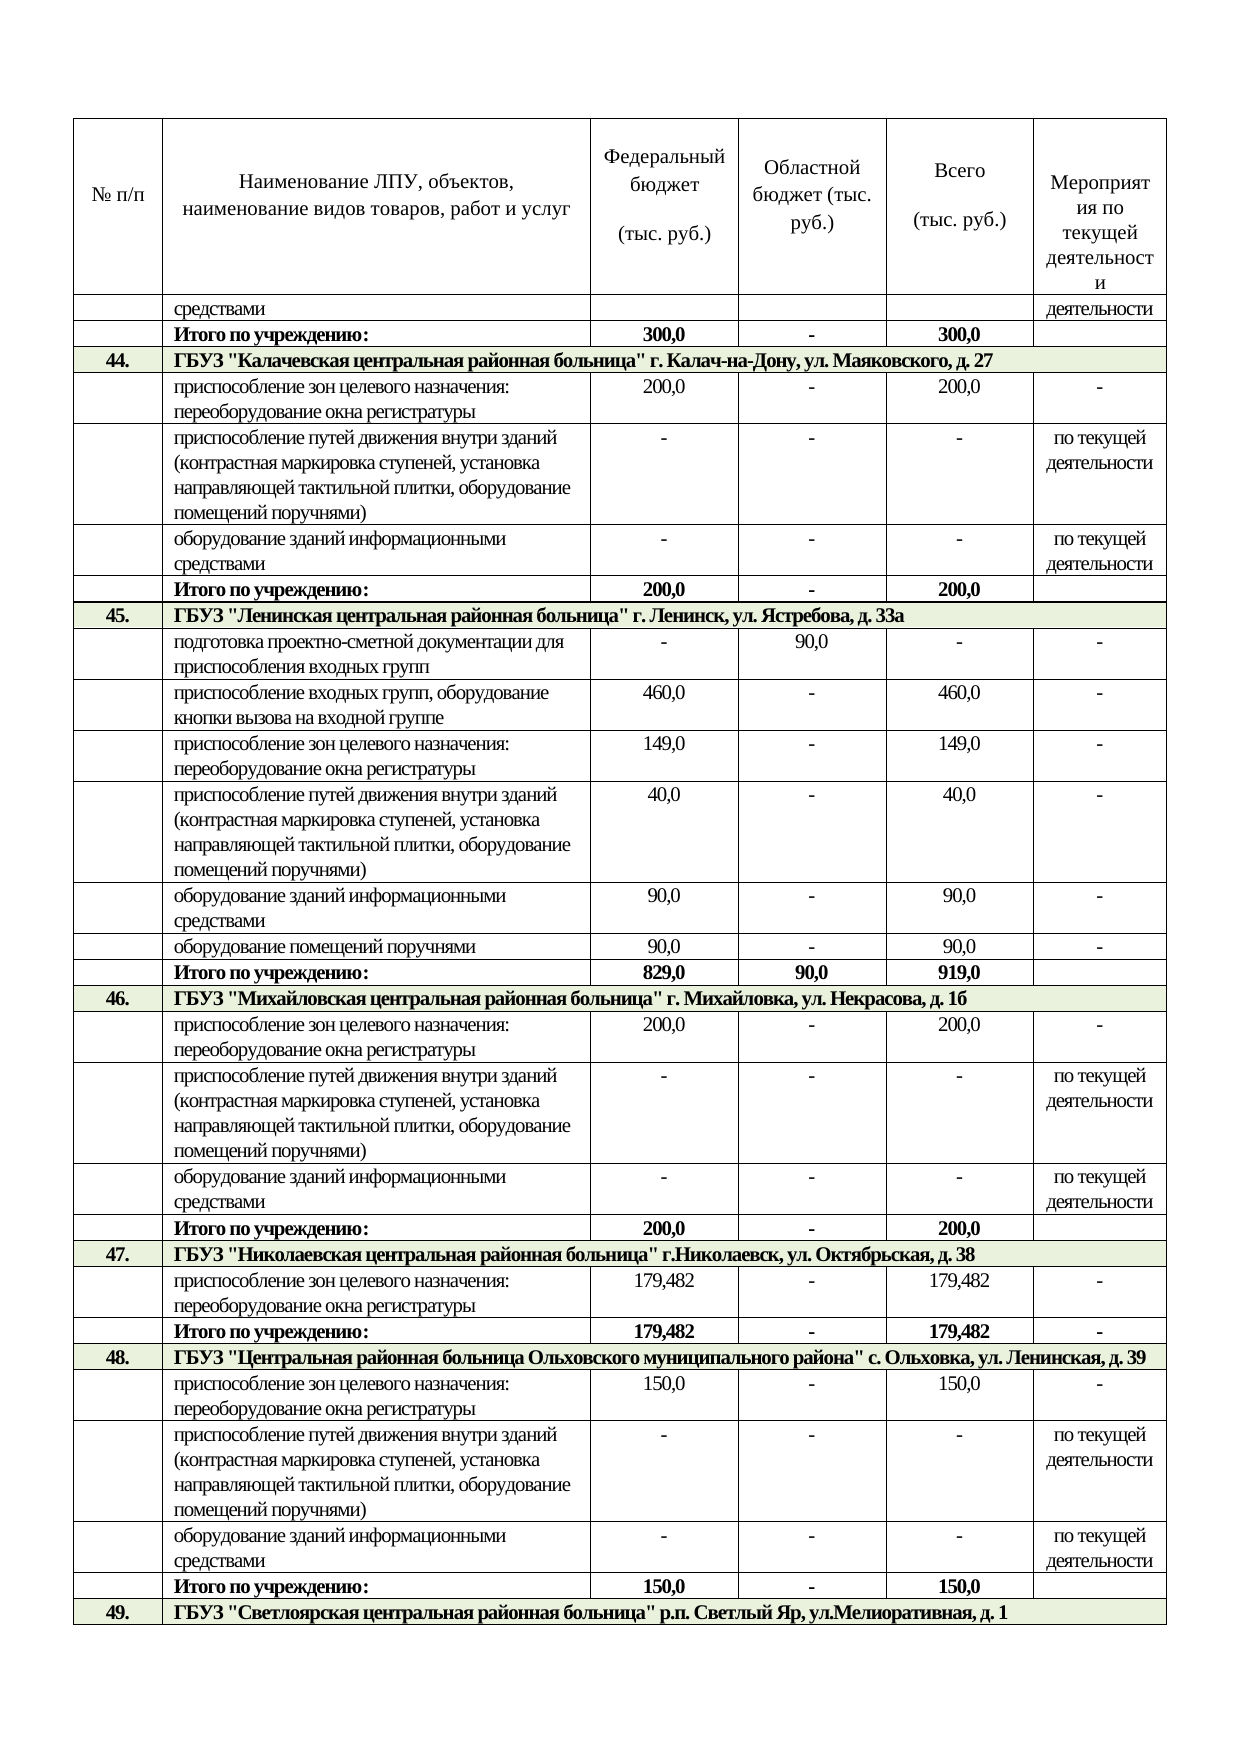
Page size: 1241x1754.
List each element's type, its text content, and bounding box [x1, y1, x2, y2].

table_cell приспособление зон целевого назначения: переоборудование окна регистратуры [163, 1012, 590, 1062]
table_cell - [1034, 1318, 1166, 1343]
table_cell - [887, 1522, 1033, 1572]
table_cell - [887, 1164, 1033, 1214]
table_cell оборудование зданий информационными средствами [163, 1522, 590, 1572]
table_cell Итого по учреждению: [163, 1318, 590, 1343]
table_cell ГБУЗ "Центральная районная больница Ольховского муниципального района" с. Ольховка, ул. Ленинская, д. 39 [163, 1344, 1166, 1369]
table_cell [1034, 1215, 1166, 1240]
table_cell - [739, 680, 886, 729]
table_cell - [1034, 1370, 1166, 1420]
table_cell - [739, 525, 886, 575]
table_cell 150,0 [887, 1573, 1033, 1598]
table_cell [1034, 321, 1166, 346]
table_cell 90,0 [887, 883, 1033, 933]
table_header Всего (тыс. руб.) [887, 119, 1033, 294]
table_cell 47. [74, 1241, 162, 1266]
table_cell [74, 1522, 162, 1572]
table_cell - [887, 295, 1033, 320]
table_cell [74, 782, 162, 882]
table_cell подготовка проектно-сметной документации для приспособления входных групп [163, 629, 590, 678]
table_cell - [1034, 680, 1166, 729]
table_cell - [887, 1421, 1033, 1521]
table_cell по текущей деятельности [1034, 424, 1166, 524]
table_cell - [591, 1522, 738, 1572]
table_cell приспособление зон целевого назначения: переоборудование окна регистратуры [163, 1370, 590, 1420]
table_cell 179,482 [887, 1267, 1033, 1317]
table_cell 179,482 [591, 1267, 738, 1317]
table_cell ГБУЗ "Николаевская центральная районная больница" г.Николаевск, ул. Октябрьская, д. 38 [163, 1241, 1166, 1266]
table_cell приспособление зон целевого назначения: переоборудование окна регистратуры [163, 1267, 590, 1317]
table_cell [74, 883, 162, 933]
table_cell [74, 321, 162, 346]
table_cell 150,0 [591, 1370, 738, 1420]
table_header Областной бюджет (тыс. руб.) [739, 119, 886, 294]
table_cell 90,0 [591, 934, 738, 959]
table_cell [1034, 960, 1166, 985]
table_header Федеральный бюджет (тыс. руб.) [591, 119, 738, 294]
table_cell - [739, 321, 886, 346]
table_cell оборудование зданий информационными средствами [163, 1164, 590, 1214]
table_cell 200,0 [591, 1215, 738, 1240]
table_cell 179,482 [887, 1318, 1033, 1343]
table_cell - [739, 1063, 886, 1163]
table_cell по текущей деятельности [1034, 1522, 1166, 1572]
table_cell [74, 1215, 162, 1240]
table_cell [74, 1164, 162, 1214]
table_cell приспособление входных групп, оборудование кнопки вызова на входной группе [163, 680, 590, 729]
table_cell - [591, 629, 738, 678]
table_cell по текущей деятельности [1034, 295, 1166, 320]
table_cell - [1034, 883, 1166, 933]
table_cell 150,0 [591, 1573, 738, 1598]
table_cell ГБУЗ "Светлоярская центральная районная больница" р.п. Светлый Яр, ул.Мелиоративная, д. 1 [163, 1599, 1166, 1624]
table_cell [74, 629, 162, 678]
table_cell 90,0 [739, 960, 886, 985]
table_cell Итого по учреждению: [163, 960, 590, 985]
table_cell приспособление зон целевого назначения: переоборудование окна регистратуры [163, 373, 590, 423]
table_cell - [739, 373, 886, 423]
table_cell - [739, 731, 886, 781]
table_header Наименование ЛПУ, объектов, наименование видов товаров, работ и услуг [163, 119, 590, 294]
table_cell - [887, 629, 1033, 678]
table_cell - [739, 1164, 886, 1214]
table_cell - [739, 424, 886, 524]
table_cell - [591, 1063, 738, 1163]
table_cell оборудование зданий информационными средствами [163, 295, 590, 320]
table_cell 48. [74, 1344, 162, 1369]
table_cell 44. [74, 347, 162, 372]
table_cell [1034, 576, 1166, 601]
table_cell 200,0 [591, 576, 738, 601]
table_cell - [739, 1522, 886, 1572]
table_cell - [739, 782, 886, 882]
table_cell ГБУЗ "Ленинская центральная районная больница" г. Ленинск, ул. Ястребова, д. 33а [163, 603, 1166, 627]
table_cell [74, 1063, 162, 1163]
table_cell [74, 1267, 162, 1317]
table_cell - [887, 1063, 1033, 1163]
table_cell 919,0 [887, 960, 1033, 985]
table_cell - [1034, 731, 1166, 781]
table_cell 40,0 [887, 782, 1033, 882]
table_cell [74, 373, 162, 423]
table_cell Итого по учреждению: [163, 1215, 590, 1240]
table_cell - [739, 295, 886, 320]
table_cell по текущей деятельности [1034, 1063, 1166, 1163]
table_cell оборудование зданий информационными средствами [163, 883, 590, 933]
table_cell 49. [74, 1599, 162, 1624]
table_cell 200,0 [887, 1012, 1033, 1062]
table_cell ГБУЗ "Михайловская центральная районная больница" г. Михайловка, ул. Некрасова, д. 1б [163, 986, 1166, 1011]
table_cell 460,0 [591, 680, 738, 729]
table_cell по текущей деятельности [1034, 1421, 1166, 1521]
table_cell - [887, 525, 1033, 575]
table_cell - [591, 295, 738, 320]
table_cell - [739, 1573, 886, 1598]
table_cell 90,0 [739, 629, 886, 678]
table_cell - [1034, 373, 1166, 423]
table_cell - [739, 1370, 886, 1420]
table_cell 200,0 [887, 1215, 1033, 1240]
table_cell 90,0 [887, 934, 1033, 959]
table_header № п/п [74, 119, 162, 294]
table_cell [74, 295, 162, 320]
table_cell [74, 1421, 162, 1521]
table_cell - [1034, 629, 1166, 678]
table_cell - [739, 1267, 886, 1317]
table_cell [74, 1370, 162, 1420]
table_cell 46. [74, 986, 162, 1011]
table_cell 150,0 [887, 1370, 1033, 1420]
table_cell [74, 424, 162, 524]
table_cell 149,0 [591, 731, 738, 781]
table_cell - [887, 424, 1033, 524]
table_cell - [1034, 1267, 1166, 1317]
table_cell по текущей деятельности [1034, 1164, 1166, 1214]
table_cell - [739, 1318, 886, 1343]
table_cell по текущей деятельности [1034, 525, 1166, 575]
table_cell - [1034, 782, 1166, 882]
table_cell 829,0 [591, 960, 738, 985]
table_cell - [739, 883, 886, 933]
table_cell [74, 960, 162, 985]
table_cell [1034, 1573, 1166, 1598]
table_cell 460,0 [887, 680, 1033, 729]
table_cell [74, 731, 162, 781]
table_cell 200,0 [887, 373, 1033, 423]
table_cell 200,0 [591, 1012, 738, 1062]
table_cell Итого по учреждению: [163, 321, 590, 346]
table_cell 300,0 [591, 321, 738, 346]
table_header Мероприятия по текущей деятельности [1034, 119, 1166, 294]
table_cell [74, 1318, 162, 1343]
table_cell - [591, 1421, 738, 1521]
table_cell - [1034, 934, 1166, 959]
table_cell 149,0 [887, 731, 1033, 781]
table_cell [74, 525, 162, 575]
table_cell 200,0 [591, 373, 738, 423]
table_cell Итого по учреждению: [163, 576, 590, 601]
table_cell - [739, 1215, 886, 1240]
table_cell 45. [74, 603, 162, 627]
table_cell - [739, 934, 886, 959]
table_cell - [739, 1012, 886, 1062]
table_cell [74, 680, 162, 729]
table_cell - [739, 576, 886, 601]
table_cell - [1034, 1012, 1166, 1062]
table_cell - [739, 1421, 886, 1521]
table_cell [74, 1573, 162, 1598]
table_cell - [591, 525, 738, 575]
table_cell [74, 1012, 162, 1062]
table_cell оборудование помещений поручнями [163, 934, 590, 959]
table_cell 200,0 [887, 576, 1033, 601]
table_cell - [591, 1164, 738, 1214]
table_cell 300,0 [887, 321, 1033, 346]
table_cell оборудование зданий информационными средствами [163, 525, 590, 575]
table_cell приспособление зон целевого назначения: переоборудование окна регистратуры [163, 731, 590, 781]
table_cell [74, 576, 162, 601]
table_cell Итого по учреждению: [163, 1573, 590, 1598]
table_cell 90,0 [591, 883, 738, 933]
table_cell [74, 934, 162, 959]
table_cell 40,0 [591, 782, 738, 882]
table_cell - [591, 424, 738, 524]
table_cell 179,482 [591, 1318, 738, 1343]
table_cell ГБУЗ "Калачевская центральная районная больница" г. Калач-на-Дону, ул. Маяковского, д. 27 [163, 347, 1166, 372]
